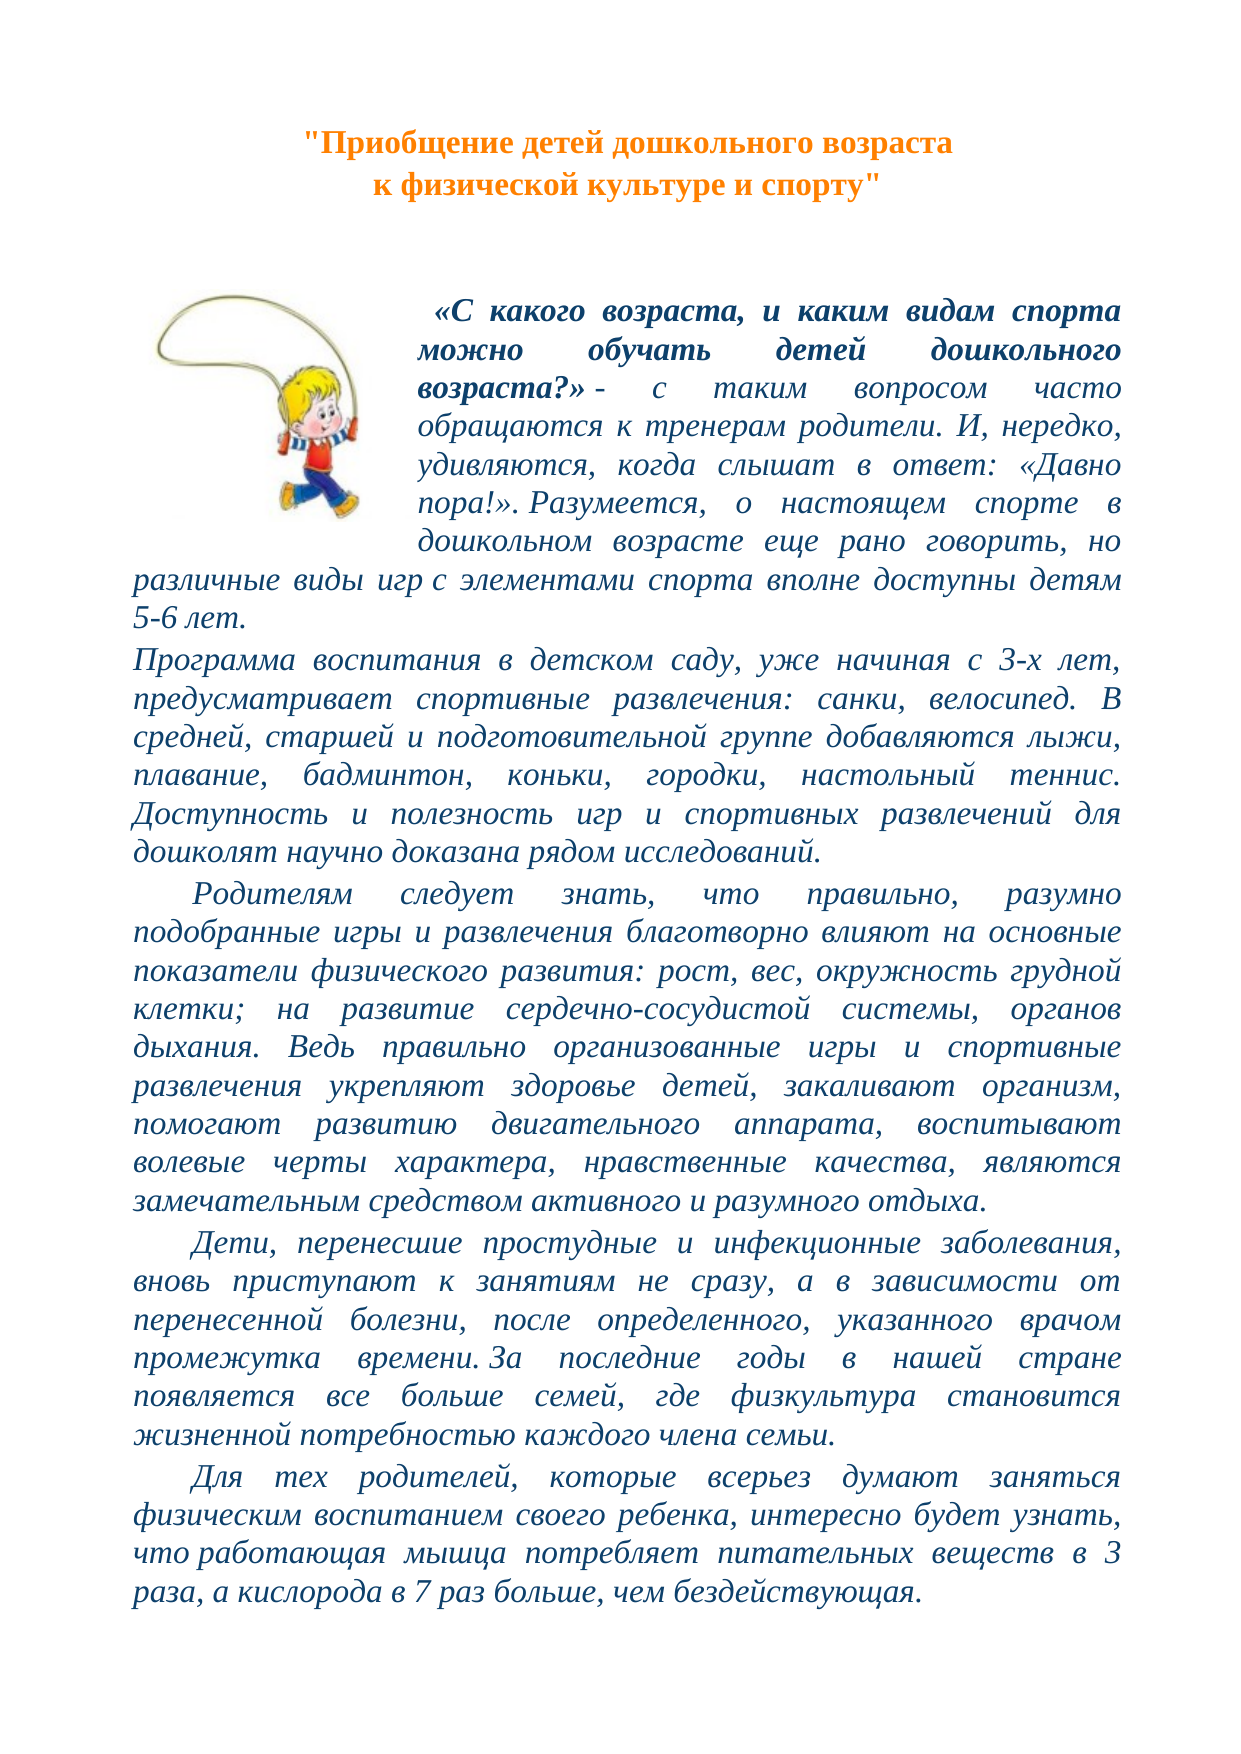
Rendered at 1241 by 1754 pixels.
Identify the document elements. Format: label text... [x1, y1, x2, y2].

text "Приобщение детей дошкольного возраста [133, 122, 1122, 160]
text Дети, перенесшие простудные и инфекционные заболевания, вновь приступают к занятиям не сразу, а в зависимости от перенесенной болезни, после определенного, указанного врачом промежутка времени. За последние годы в нашей стране появляется все больше семей, где физкультура становится жизненной потребностью каждого члена семьи. [133, 1222, 1122, 1452]
text «С какого возраста, и каким видам спорта можно обучать детей дошкольного возраста?» - с таким вопросом часто обращаются к тренерам родители. И, нередко, удивляются, когда слышат в ответ: «Давно пора!». Разумеется, о настоящем спорте в дошкольном возрасте еще рано говорить, но различные виды игр с элементами спорта вполне доступны детям 5-6 лет. [133, 291, 1122, 636]
text Для тех родителей, которые всерьез думают заняться физическим воспитанием своего ребенка, интересно будет узнать, что работающая мышца потребляет питательных веществ в 3 раза, а кислорода в 7 раз больше, чем бездействующая. [133, 1456, 1122, 1609]
text Родителям следует знать, что правильно, разумно подобранные игры и развлечения благотворно влияют на основные показатели физического развития: рост, вес, окружность грудной клетки; на развитие сердечно-сосудистой системы, органов дыхания. Ведь правильно организованные игры и спортивные развлечения укрепляют здоровье детей, закаливают организм, помогают развитию двигательного аппарата, воспитывают волевые черты характера, нравственные качества, являются замечательным средством активного и разумного отдыха. [133, 873, 1122, 1218]
text Программа воспитания в детском саду, уже начиная с 3-х лет, предусматривает спортивные развлечения: санки, велосипед. В средней, старшей и подготовительной группе добавляются лыжи, плавание, бадминтон, коньки, городки, настольный теннис. Доступность и полезность игр и спортивных развлечений для дошколят научно доказана рядом исследований. [133, 639, 1122, 869]
picture [126, 289, 418, 522]
text к физической культуре и спорту" [133, 164, 1122, 202]
